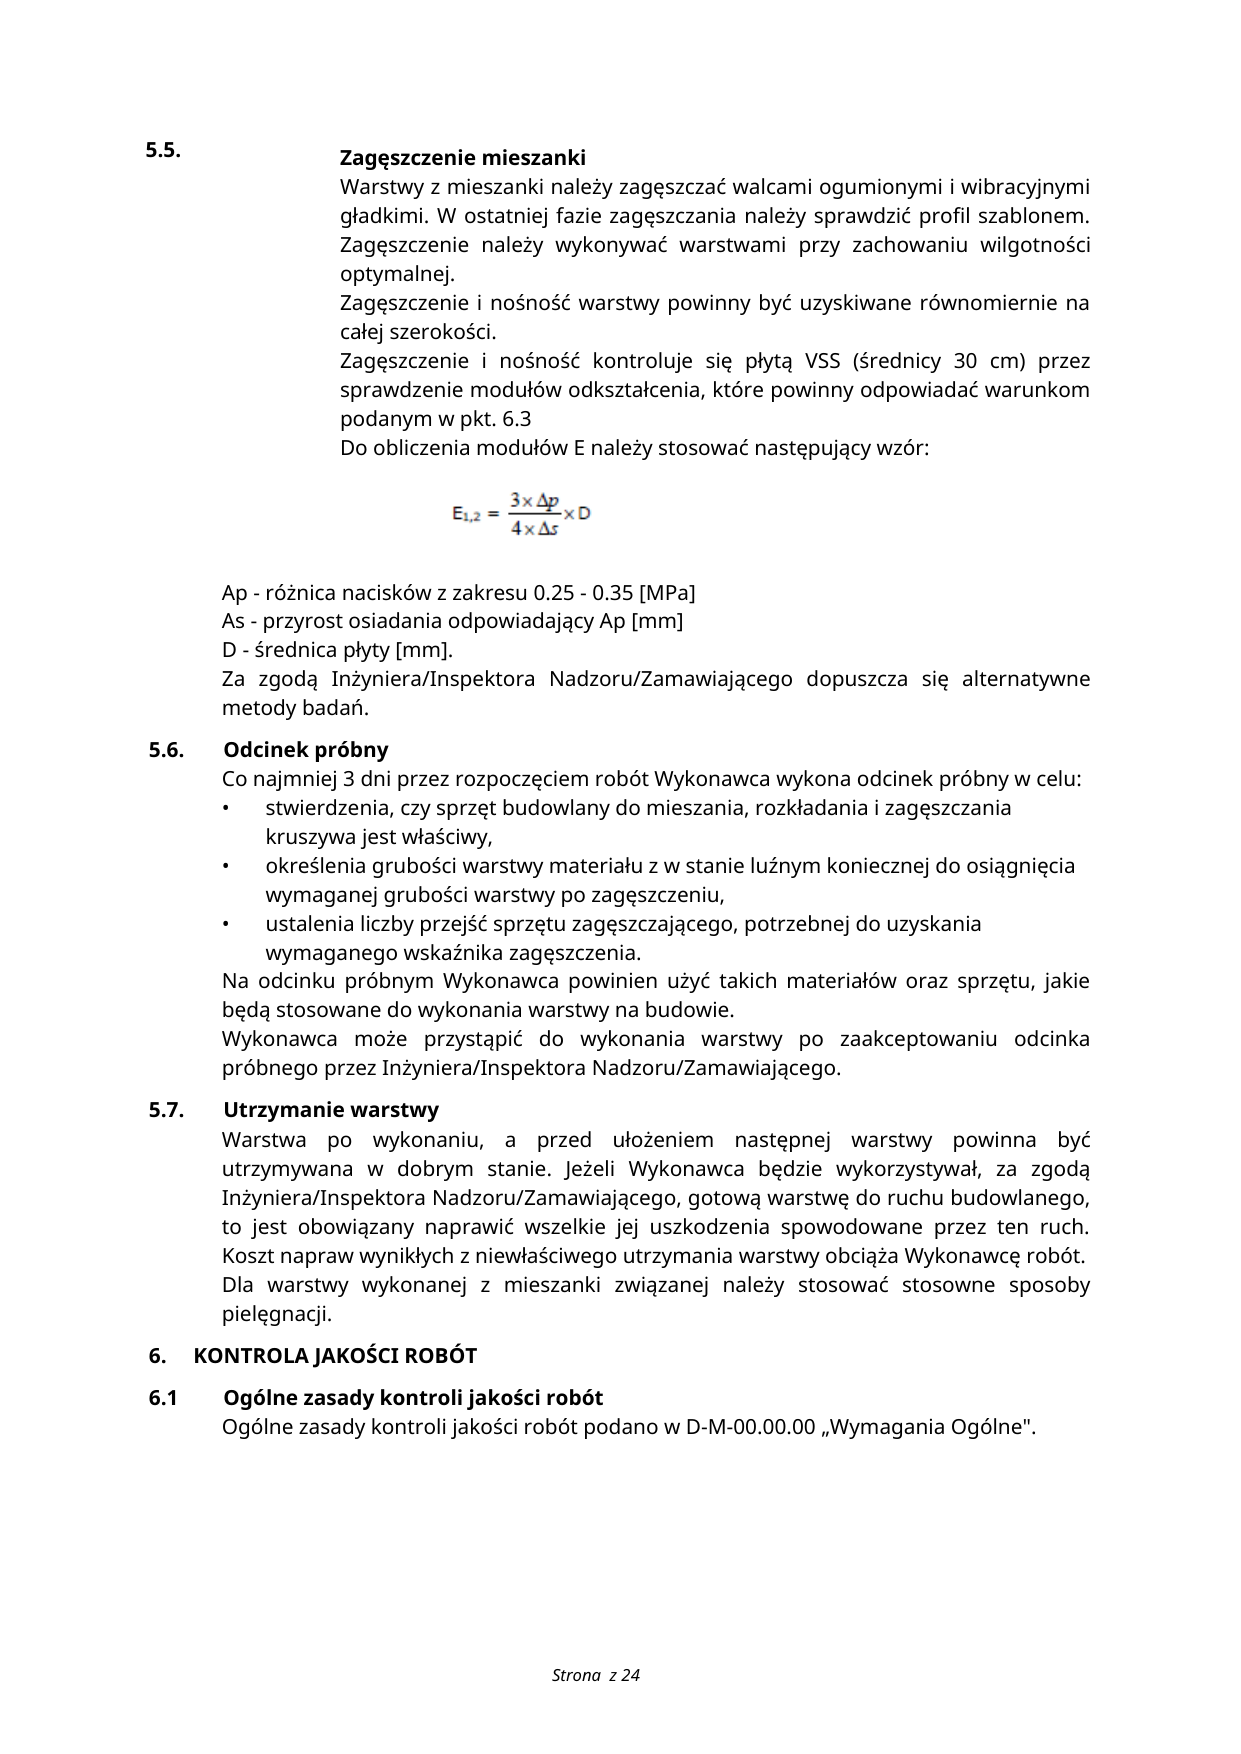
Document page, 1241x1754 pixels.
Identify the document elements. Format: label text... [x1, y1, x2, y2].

text Ap - różnica nacisków z zakresu 0.25 - 0.35 [MPa] [222, 577, 1173, 606]
list Utrzymanie warstwy [149, 1101, 1173, 1121]
list ustalenia liczby przejść sprzętu zagęszczającego, potrzebnej do uzyskania wymaganego wskaźnika zagęszczenia. [222, 908, 1091, 966]
text Ogólne zasady kontroli jakości robót podano w D-M-00.00.00 „Wymagania Ogólne". [222, 1411, 1091, 1440]
list stwierdzenia, czy sprzęt budowlany do mieszania, rozkładania i zagęszczania kruszywa jest właściwy, [222, 792, 1091, 850]
text Zagęszczenie mieszanki [222, 142, 1173, 171]
text Dla warstwy wykonanej z mieszanki związanej należy stosować stosowne sposoby pielęgnacji. [222, 1269, 1091, 1327]
text Do obliczenia modułów E należy stosować następujący wzór: [222, 432, 1173, 461]
text Zagęszczenie i nośność warstwy powinny być uzyskiwane równomiernie na całej szerokości. [222, 287, 1091, 345]
list określenia grubości warstwy materiału z w stanie luźnym koniecznej do osiągnięcia wymaganej grubości warstwy po zagęszczeniu, [222, 850, 1091, 908]
text Za zgodą Inżyniera/Inspektora Nadzoru/Zamawiającego dopuszcza się alternatywne metody badań. [222, 664, 1091, 722]
list Odcinek próbny [149, 734, 1173, 763]
list Ogólne zasady kontroli jakości robót [149, 1382, 1173, 1411]
text Na odcinku próbnym Wykonawca powinien użyć takich materiałów oraz sprzętu, jakie będą stosowane do wykonania warstwy na budowie. [222, 966, 1091, 1024]
text Co najmniej 3 dni przez rozpoczęciem robót Wykonawca wykona odcinek próbny w celu: [222, 763, 1091, 792]
text Zagęszczenie i nośność kontroluje się płytą VSS (średnicy 30 cm) przez sprawdzenie modułów odkształcenia, które powinny odpowiadać warunkom podanym w pkt. 6.3 [222, 345, 1091, 432]
text Wykonawca może przystąpić do wykonania warstwy po zaakceptowaniu odcinka próbnego przez Inżyniera/Inspektora Nadzoru/Zamawiającego. [222, 1024, 1091, 1082]
text Warstwy z mieszanki należy zagęszczać walcami ogumionymi i wibracyjnymi gładkimi. W ostatniej fazie zagęszczania należy sprawdzić profil szablonem. Zagęszczenie należy wykonywać warstwami przy zachowaniu wilgotności optymalnej. [222, 171, 1091, 287]
list KONTROLA JAKOŚCI ROBÓT [149, 1346, 1173, 1367]
text Warstwa po wykonaniu, a przed ułożeniem następnej warstwy powinna być utrzymywana w dobrym stanie. Jeżeli Wykonawca będzie wykorzystywał, za zgodą Inżyniera/Inspektora Nadzoru/Zamawiającego, gotową warstwę do ruchu budowlanego, to jest obowiązany naprawić wszelkie jej uszkodzenia spowodowane przez ten ruch. Koszt napraw wynikłych z niewłaściwego utrzymania warstwy obciąża Wykonawcę robót. [222, 1124, 1091, 1269]
text As - przyrost osiadania odpowiadający Ap [mm] [222, 606, 1173, 635]
text D - średnica płyty [mm]. [222, 635, 1173, 664]
